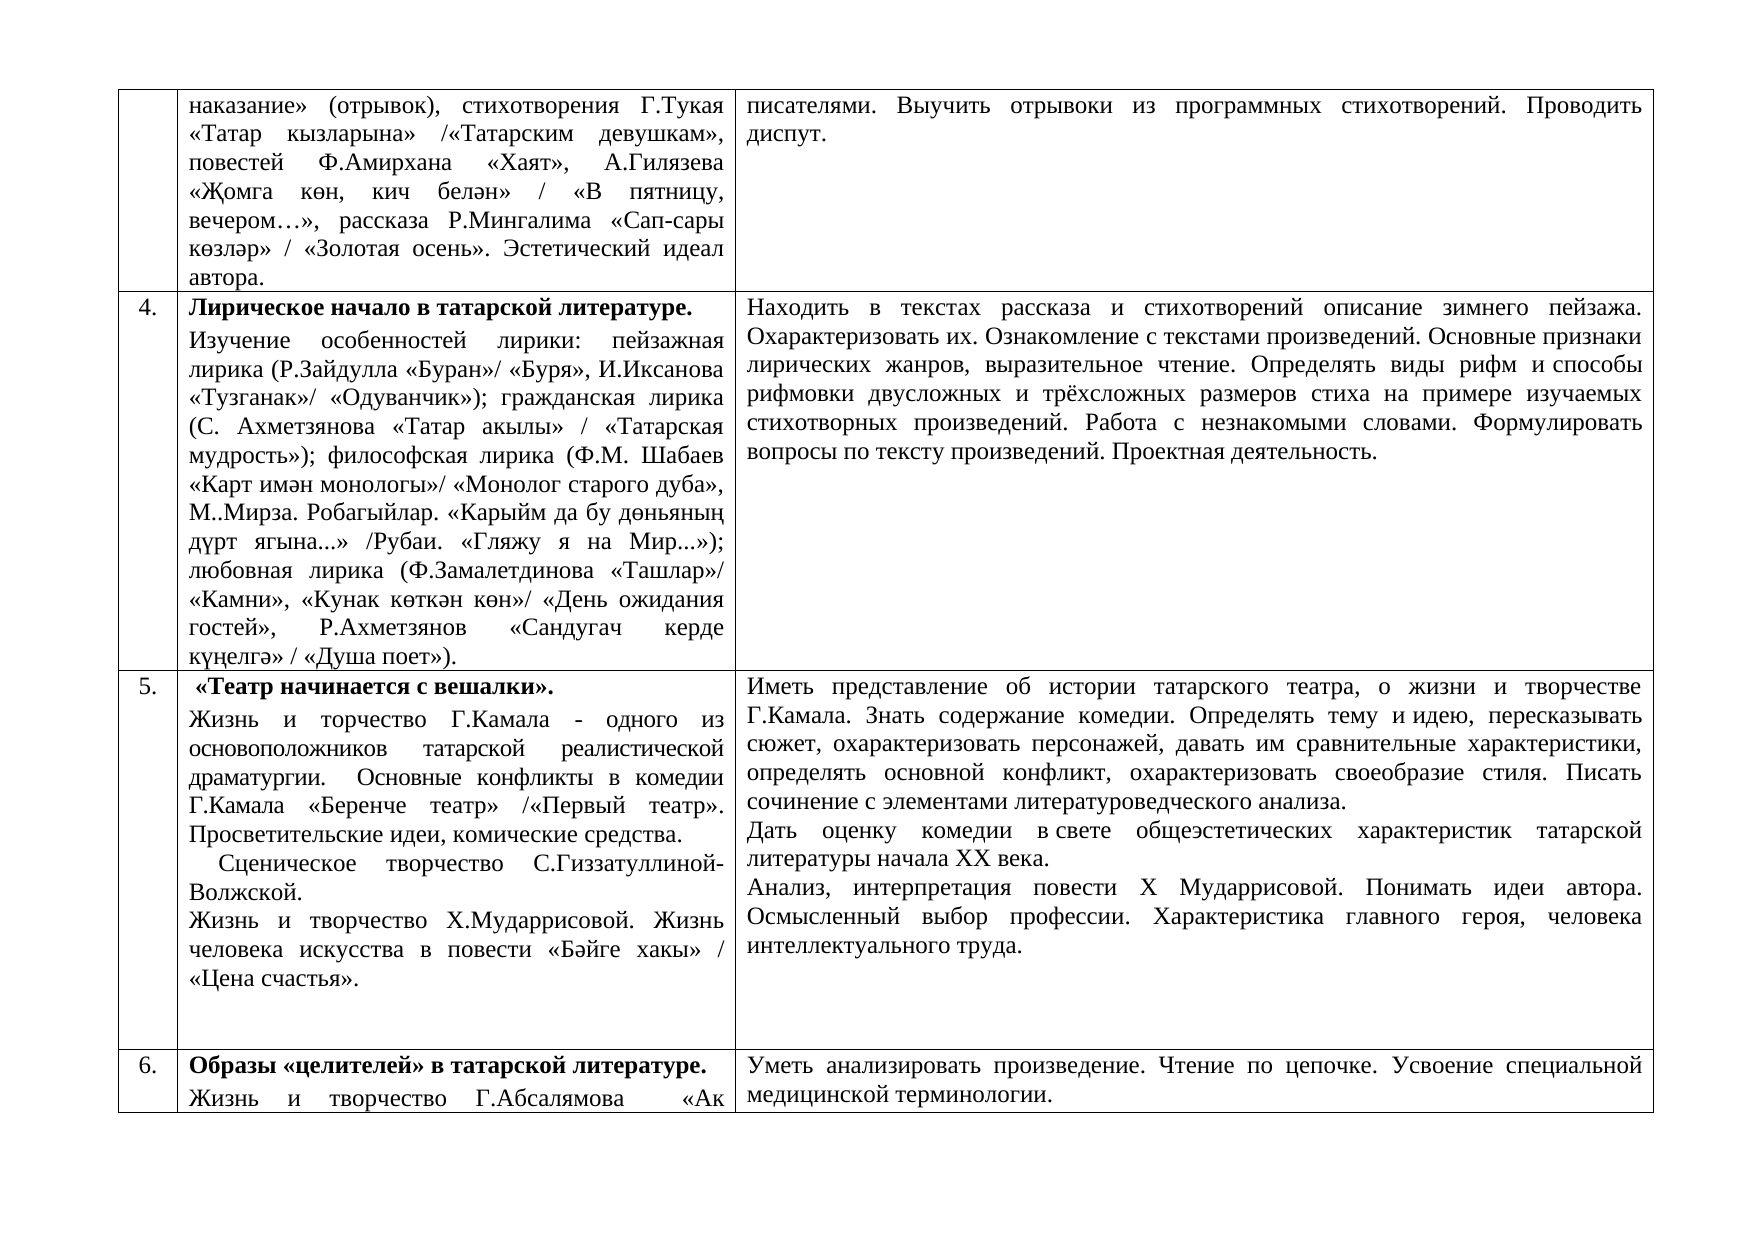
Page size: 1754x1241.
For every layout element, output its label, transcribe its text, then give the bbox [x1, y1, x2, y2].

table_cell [178, 1050, 735, 1112]
table_cell 4. [119, 292, 177, 670]
table_cell Лирическое начало в татарской литературе. Изучение особенностей лирики: пейзажная лирика (Р.Зайдулла «Буран»/ «Буря», И.Иксанова «Тузганак»/ «Одуванчик»); гражданская лирика (С. Ахметзянова «Татар акылы» / «Татарская мудрость»); философская лирика (Ф.М. Шабаев «Карт имән монологы»/ «Монолог старого дуба», М..Мирза. Робагыйлар. «Карыйм да бу дөньяның дүрт ягына...» /Рубаи. «Гляжу я на Мир...»); любовная лирика (Ф.Замалетдинова «Ташлар»/ «Камни», «Кунак көткән көн»/ «День ожидания гостей», Р.Ахметзянов «Сандугач керде күңелгә» / «Душа поет»). [178, 292, 735, 670]
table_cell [736, 90, 1653, 291]
table_cell Иметь представление об истории татарского театра, о жизни и творчестве Г.Камала. Знать содержание комедии. Определять тему и идею, пересказывать сюжет, охарактеризовать персонажей, давать им сравнительные характеристики, определять основной конфликт, охарактеризовать своеобразие стиля. Писать сочинение с элементами литературоведческого анализа. Дать оценку комедии в свете общеэстетических характеристик татарской литературы начала ХХ века. Анализ, интерпретация повести Х Мударрисовой. Понимать идеи автора. Осмысленный выбор профессии. Характеристика главного героя, человека интеллектуального труда. [736, 671, 1653, 1049]
table_cell 6. [119, 1050, 177, 1112]
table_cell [178, 90, 735, 291]
table_cell Находить в текстах рассказа и стихотворений описание зимнего пейзажа. Охарактеризовать их. Ознакомление с текстами произведений. Основные признаки лирических жанров, выразительное чтение. Определять виды рифм и способы рифмовки двусложных и трёхсложных размеров стиха на примере изучаемых стихотворных произведений. Работа с незнакомыми словами. Формулировать вопросы по тексту произведений. Проектная деятельность. [736, 292, 1653, 670]
table_cell «Театр начинается с вешалки». Жизнь и торчество Г.Камала - одного из основоположников татарской реалистической драматургии. Основные конфликты в комедии Г.Камала «Беренче театр» /«Первый театр». Просветительские идеи, комические средства. Сценическое творчество С.Гиззатуллиной-Волжской. Жизнь и творчество Х.Мударрисовой. Жизнь человека искусства в повести «Бәйге хакы» / «Цена счастья». [178, 671, 735, 1049]
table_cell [736, 1050, 1653, 1112]
table_cell 3. [119, 90, 177, 291]
table_cell 5. [119, 671, 177, 1049]
